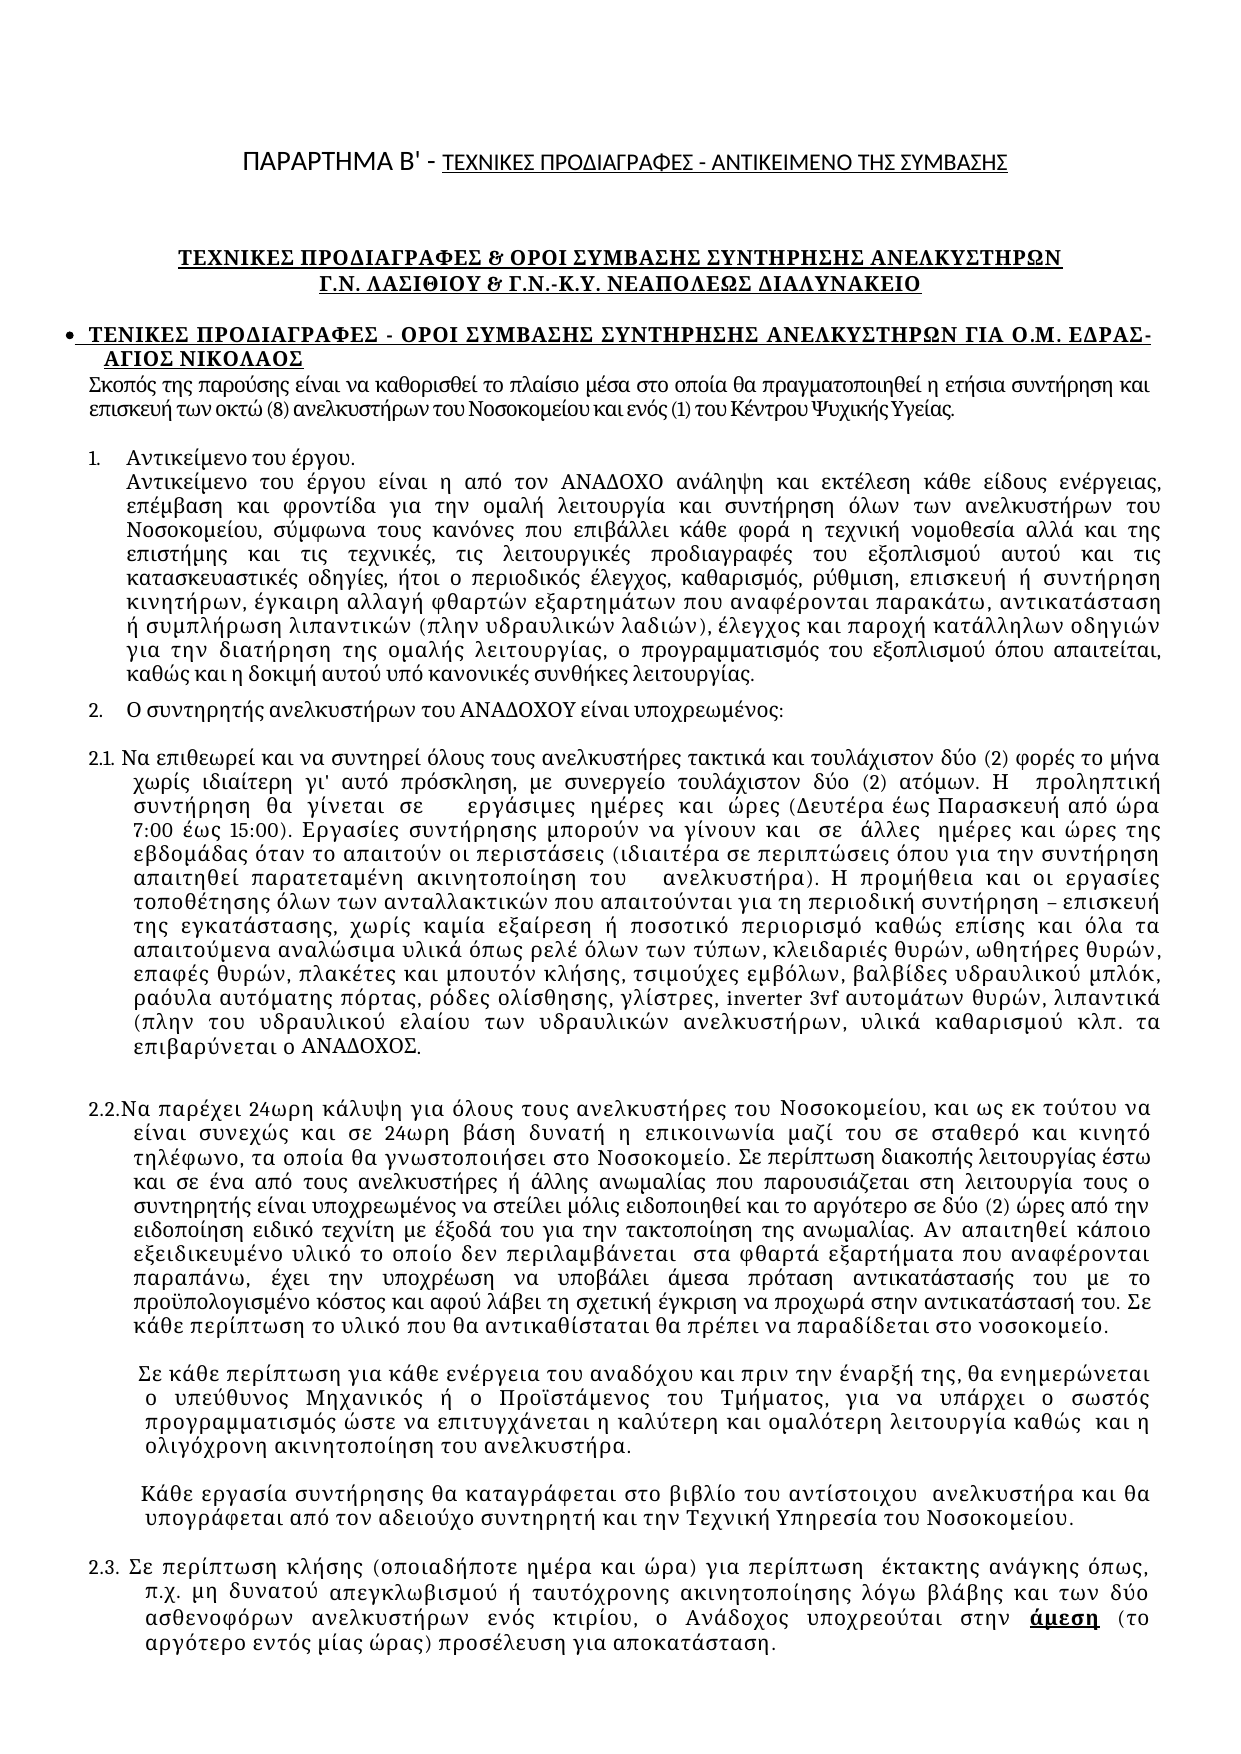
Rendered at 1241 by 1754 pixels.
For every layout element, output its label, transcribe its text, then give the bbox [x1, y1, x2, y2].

text ΤΕΧΝΙΚΕΣ ΠΡΟΔΙΑΓΡΑΦΕΣ & ΟΡΟΙ ΣΥΜΒΑΣΗΣ ΣΥΝΤΗΡΗΣΗΣ ΑΝΕΛΚΥΣΤΗΡΩΝ [89, 247, 1151, 271]
text 2.2.Να παρέχει 24ωρη κάλυψη για όλους τους ανελκυστήρες του Νοσοκομείου, και ως εκ τούτου να είναι συνεχώς και σε 24ωρη βάση δυνατή η επικοινωνία μαζί του σε σταθερό και κινητό τηλέφωνο, τα οποία θα γνωστοποιήσει στο Νοσοκομείο. Σε περίπτωση διακοπής λειτουργίας έστω και σε ένα από τους ανελκυστήρες ή άλλης ανωμαλίας που παρουσιάζεται στη λειτουργία τους ο συντηρητής είναι υποχρεωμένος να στείλει μόλις ειδοποιηθεί και το αργότερο σε δύο (2) ώρες από την ειδοποίηση ειδικό τεχνίτη με έξοδά του για την τακτοποίηση της ανωμαλίας. Αν απαιτηθεί κάποιο εξειδικευμένο υλικό το οποίο δεν περιλαμβάνεται στα φθαρτά εξαρτήματα που αναφέρονται παραπάνω, έχει την υποχρέωση να υποβάλει άμεσα πρόταση αντικατάστασής του με το προϋπολογισμένο κόστος και αφού λάβει τη σχετική έγκριση να προχωρά στην αντικατάστασή του. Σε κάθε περίπτωση το υλικό που θα αντικαθίσταται θα πρέπει να παραδίδεται στο νοσοκομείο. [89, 1097, 1151, 1338]
list Αντικείμενο του έργου. [89, 447, 1161, 471]
text Αντικείμενο του έργου είναι η από τον ΑΝΑΔΟΧΟ ανάληψη και εκτέλεση κάθε είδους ενέργειας, επέμβαση και φροντίδα για την ομαλή λειτουργία και συντήρηση όλων των ανελκυστήρων του Νοσοκομείου, σύμφωνα τους κανόνες που επιβάλλει κάθε φορά η τεχνική νομοθεσία αλλά και της επιστήμης και τις τεχνικές, τις λειτουργικές προδιαγραφές του εξοπλισμού αυτού και τις κατασκευαστικές οδηγίες, ήτοι ο περιοδικός έλεγχος, καθαρισμός, ρύθμιση, επισκευή ή συντήρηση κινητήρων, έγκαιρη αλλαγή φθαρτών εξαρτημάτων που αναφέρονται παρακάτω, αντικατάσταση ή συμπλήρωση λιπαντικών (πλην υδραυλικών λαδιών), έλεγχος και παροχή κατάλληλων οδηγιών για την διατήρηση της ομαλής λειτουργίας, ο προγραμματισμός του εξοπλισμού όπου απαιτείται, καθώς και η δοκιμή αυτού υπό κανονικές συνθήκες λειτουργίας. [126, 471, 1161, 687]
text 2.3. Σε περίπτωση κλήσης (οποιαδήποτε ημέρα και ώρα) για περίπτωση έκτακτης ανάγκης όπως, π.χ. μη δυνατού απεγκλωβισμού ή ταυτόχρονης ακινητοποίησης λόγω βλάβης και των δύο ασθενοφόρων ανελκυστήρων ενός κτιρίου, ο Ανάδοχος υποχρεούται στην άμεση (το αργότερο εντός μίας ώρας) προσέλευση για αποκατάσταση. [89, 1556, 1149, 1655]
text Σε κάθε περίπτωση για κάθε ενέργεια του αναδόχου και πριν την έναρξή της, θα ενημερώνεται ο υπεύθυνος Μηχανικός ή ο Προϊστάμενος του Τμήματος, για να υπάρχει ο σωστός προγραμματισμός ώστε να επιτυγχάνεται η καλύτερη και ομαλότερη λειτουργία καθώς και η ολιγόχρονη ακινητοποίηση του ανελκυστήρα. [126, 1363, 1151, 1459]
text Σκοπός της παρούσης είναι να καθορισθεί το πλαίσιο μέσα στο οποία θα πραγματοποιηθεί η ετήσια συντήρηση και επισκευή των οκτώ (8) ανελκυστήρων του Νοσοκομείου και ενός (1) του Κέντρου Ψυχικής Υγείας. [89, 373, 1151, 421]
list Ο συντηρητής ανελκυστήρων του ΑΝΑΔΟΧΟΥ είναι υποχρεωμένος: [89, 699, 1161, 723]
text Γ.Ν. ΛΑΣΙΘΙΟΥ & Γ.Ν.-Κ.Υ. ΝΕΑΠΟΛΕΩΣ ΔΙΑΛΥΝΑΚΕΙΟ [89, 273, 1151, 297]
list ΤΕΝΙΚΕΣ ΠΡΟΔΙΑΓΡΑΦΕΣ - ΟΡΟΙ ΣΥΜΒΑΣΗΣ ΣΥΝΤΗΡΗΣΗΣ ΑΝΕΛΚΥΣΤΗΡΩΝ ΓΙΑ Ο.Μ. ΕΔΡΑΣ-ΑΓΙΟΣ ΝΙΚΟΛΑΟΣ [66, 324, 1151, 372]
text 2.1. Να επιθεωρεί και να συντηρεί όλους τους ανελκυστήρες τακτικά και τουλάχιστον δύο (2) φορές το μήνα χωρίς ιδιαίτερη γι' αυτό πρόσκληση, με συνεργείο τουλάχιστον δύο (2) ατόμων. Η προληπτική συντήρηση θα γίνεται σε εργάσιμες ημέρες και ώρες (Δευτέρα έως Παρασκευή από ώρα 7:00 έως 15:00). Εργασίες συντήρησης μπορούν να γίνουν και σε άλλες ημέρες και ώρες της εβδομάδας όταν το απαιτούν οι περιστάσεις (ιδιαιτέρα σε περιπτώσεις όπου για την συντήρηση απαιτηθεί παρατεταμένη ακινητοποίηση του ανελκυστήρα). Η προμήθεια και οι εργασίες τοποθέτησης όλων των ανταλλακτικών που απαιτούνται για τη περιοδική συντήρηση – επισκευή της εγκατάστασης, χωρίς καμία εξαίρεση ή ποσοτικό περιορισμό καθώς επίσης και όλα τα απαιτούμενα αναλώσιμα υλικά όπως ρελέ όλων των τύπων, κλειδαριές θυρών, ωθητήρες θυρών, επαφές θυρών, πλακέτες και μπουτόν κλήσης, τσιμούχες εμβόλων, βαλβίδες υδραυλικού μπλόκ, ραόυλα αυτόματης πόρτας, ρόδες ολίσθησης, γλίστρες, inverter 3vf αυτομάτων θυρών, λιπαντικά (πλην του υδραυλικού ελαίου των υδραυλικών ανελκυστήρων, υλικά καθαρισμού κλπ. τα επιβαρύνεται ο ΑΝΑΔΟΧΟΣ. [89, 747, 1161, 1059]
text Κάθε εργασία συντήρησης θα καταγράφεται στο βιβλίο του αντίστοιχου ανελκυστήρα και θα υπογράφεται από τον αδειούχο συντηρητή και την Τεχνική Υπηρεσία του Νοσοκομείου. [126, 1483, 1151, 1531]
subtitle ΠΑΡΑΡΤΗΜΑ Β' - ΤΕΧΝΙΚΕΣ ΠΡΟΔΙΑΓΡΑΦΕΣ - ΑΝΤΙΚΕΙΜΕΝΟ ΤΗΣ ΣΥΜΒΑΣΗΣ [89, 142, 1161, 177]
